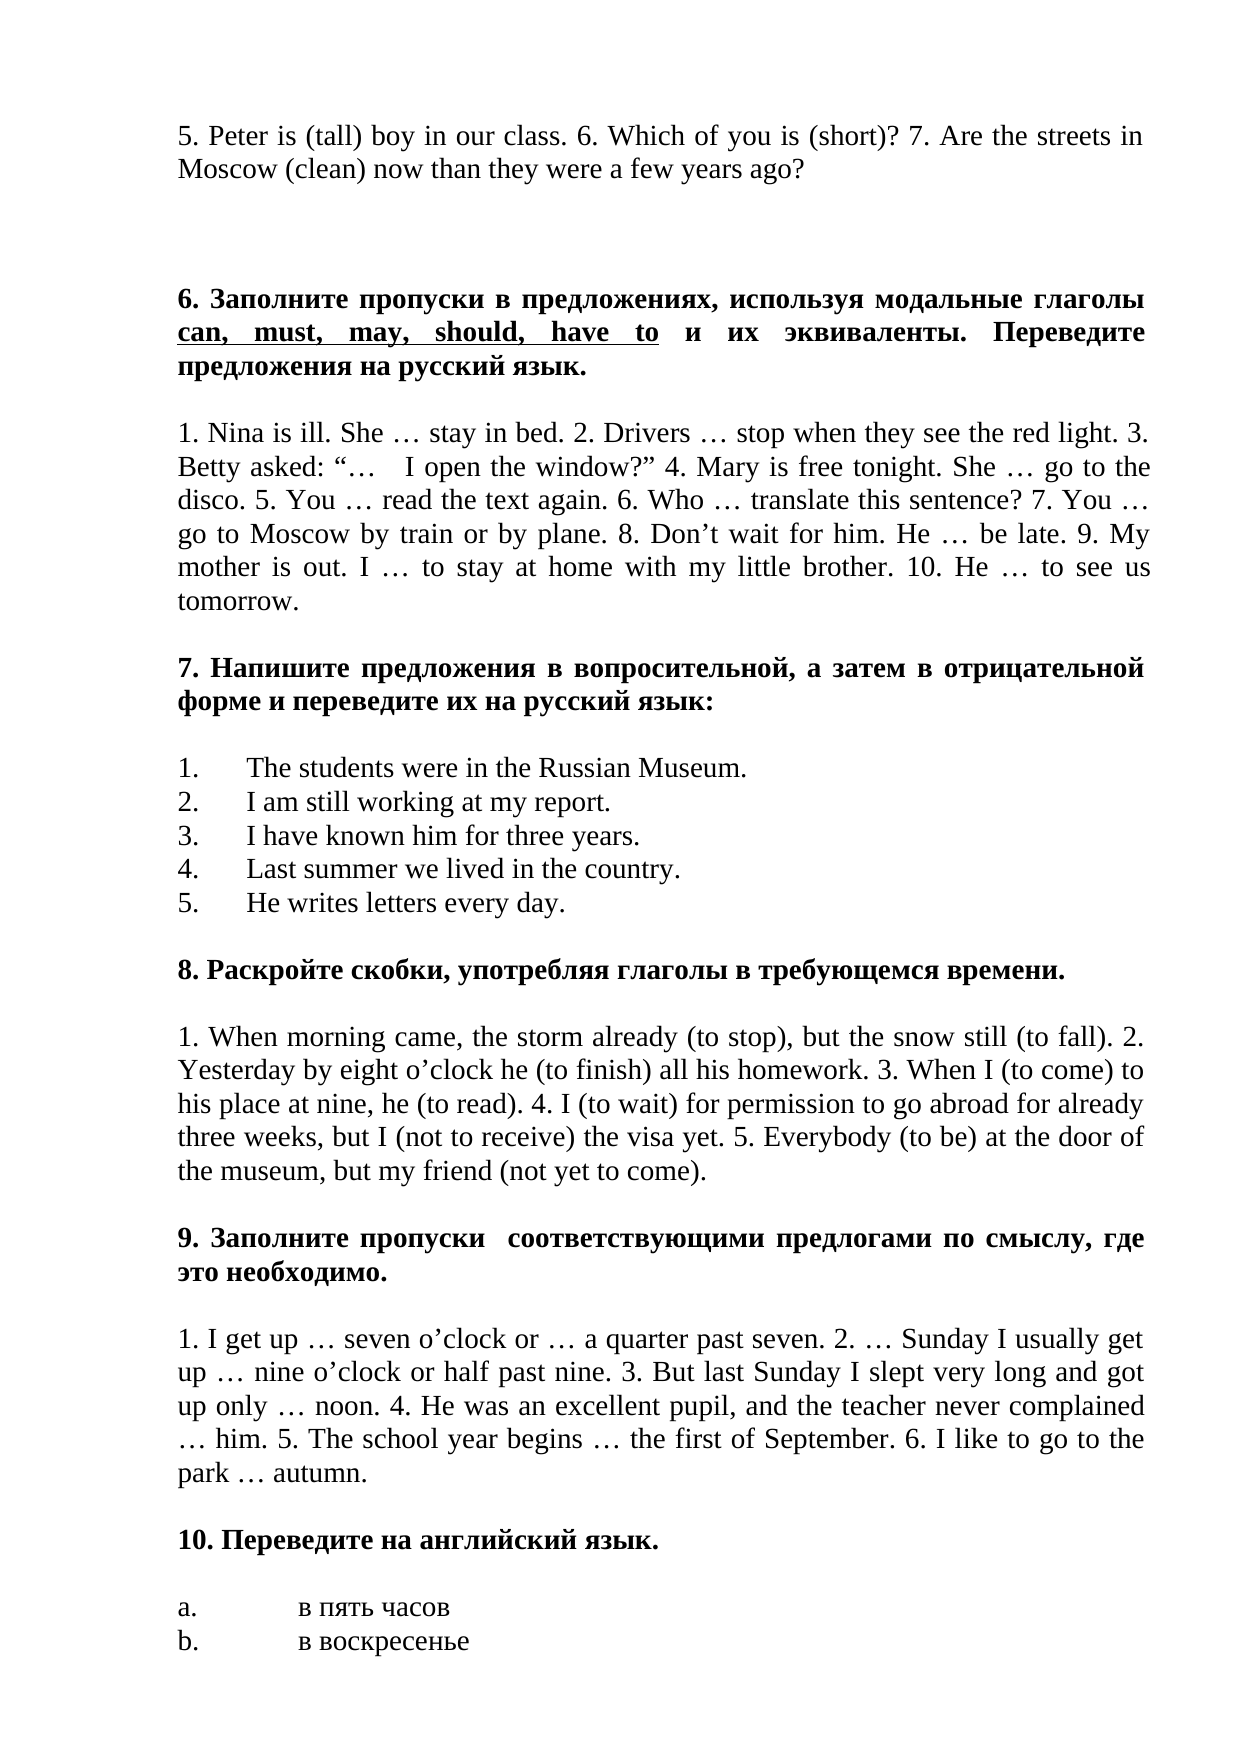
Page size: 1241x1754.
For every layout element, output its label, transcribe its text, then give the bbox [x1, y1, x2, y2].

text 6. Заполните пропуски в предложениях, используя модальные глаголы can, must, may, should, have to и их эквиваленты. Переведите предложения на русский язык. [177, 281, 1146, 382]
list The students were in the Russian Museum. [177, 751, 1146, 784]
text 1. Nina is ill. She … stay in bed. 2. Drivers … stop when they see the red light. 3. Betty asked: “… I open the window?” 4. Mary is free tonight. She … go to the disco. 5. You … read the text again. 6. Who … translate this sentence? 7. You … go to Moscow by train or by plane. 8. Don’t wait for him. He … be late. 9. My mother is out. I … to stay at home with my little brother. 10. He … to see us tomorrow. [177, 415, 1152, 616]
text 9. Заполните пропуски соответствующими предлогами по смыслу, где это необходимо. [177, 1220, 1146, 1287]
list I am still working at my report. [177, 784, 1146, 818]
list Last summer we lived in the country. [177, 851, 1146, 885]
list I have known him for three years. [177, 818, 1146, 851]
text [177, 118, 1146, 185]
text 7. Напишите предложения в вопросительной, а затем в отрицательной форме и переведите их на русский язык: [177, 650, 1146, 717]
list в пять часов [177, 1589, 1146, 1623]
text 1. When morning came, the storm already (to stop), but the snow still (to fall). 2. Yesterday by eight o’clock he (to finish) all his homework. 3. When I (to come) to his place at nine, he (to read). 4. I (to wait) for permission to go abroad for already three weeks, but I (not to receive) the visa yet. 5. Everybody (to be) at the door of the museum, but my friend (not yet to come). [177, 1019, 1146, 1187]
text 8. Раскройте скобки, употребляя глаголы в требующемся времени. [177, 952, 1146, 985]
text 10. Переведите на английский язык. [177, 1522, 1146, 1556]
list He writes letters every day. [177, 885, 1146, 918]
text 1. I get up … seven o’clock or … a quarter past seven. 2. … Sunday I usually get up … nine o’clock or half past nine. 3. But last Sunday I slept very long and got up only … noon. 4. He was an excellent pupil, and the teacher never complained … him. 5. The school year begins … the first of September. 6. I like to go to the park … autumn. [177, 1321, 1146, 1488]
list в воскресенье [177, 1623, 1146, 1656]
